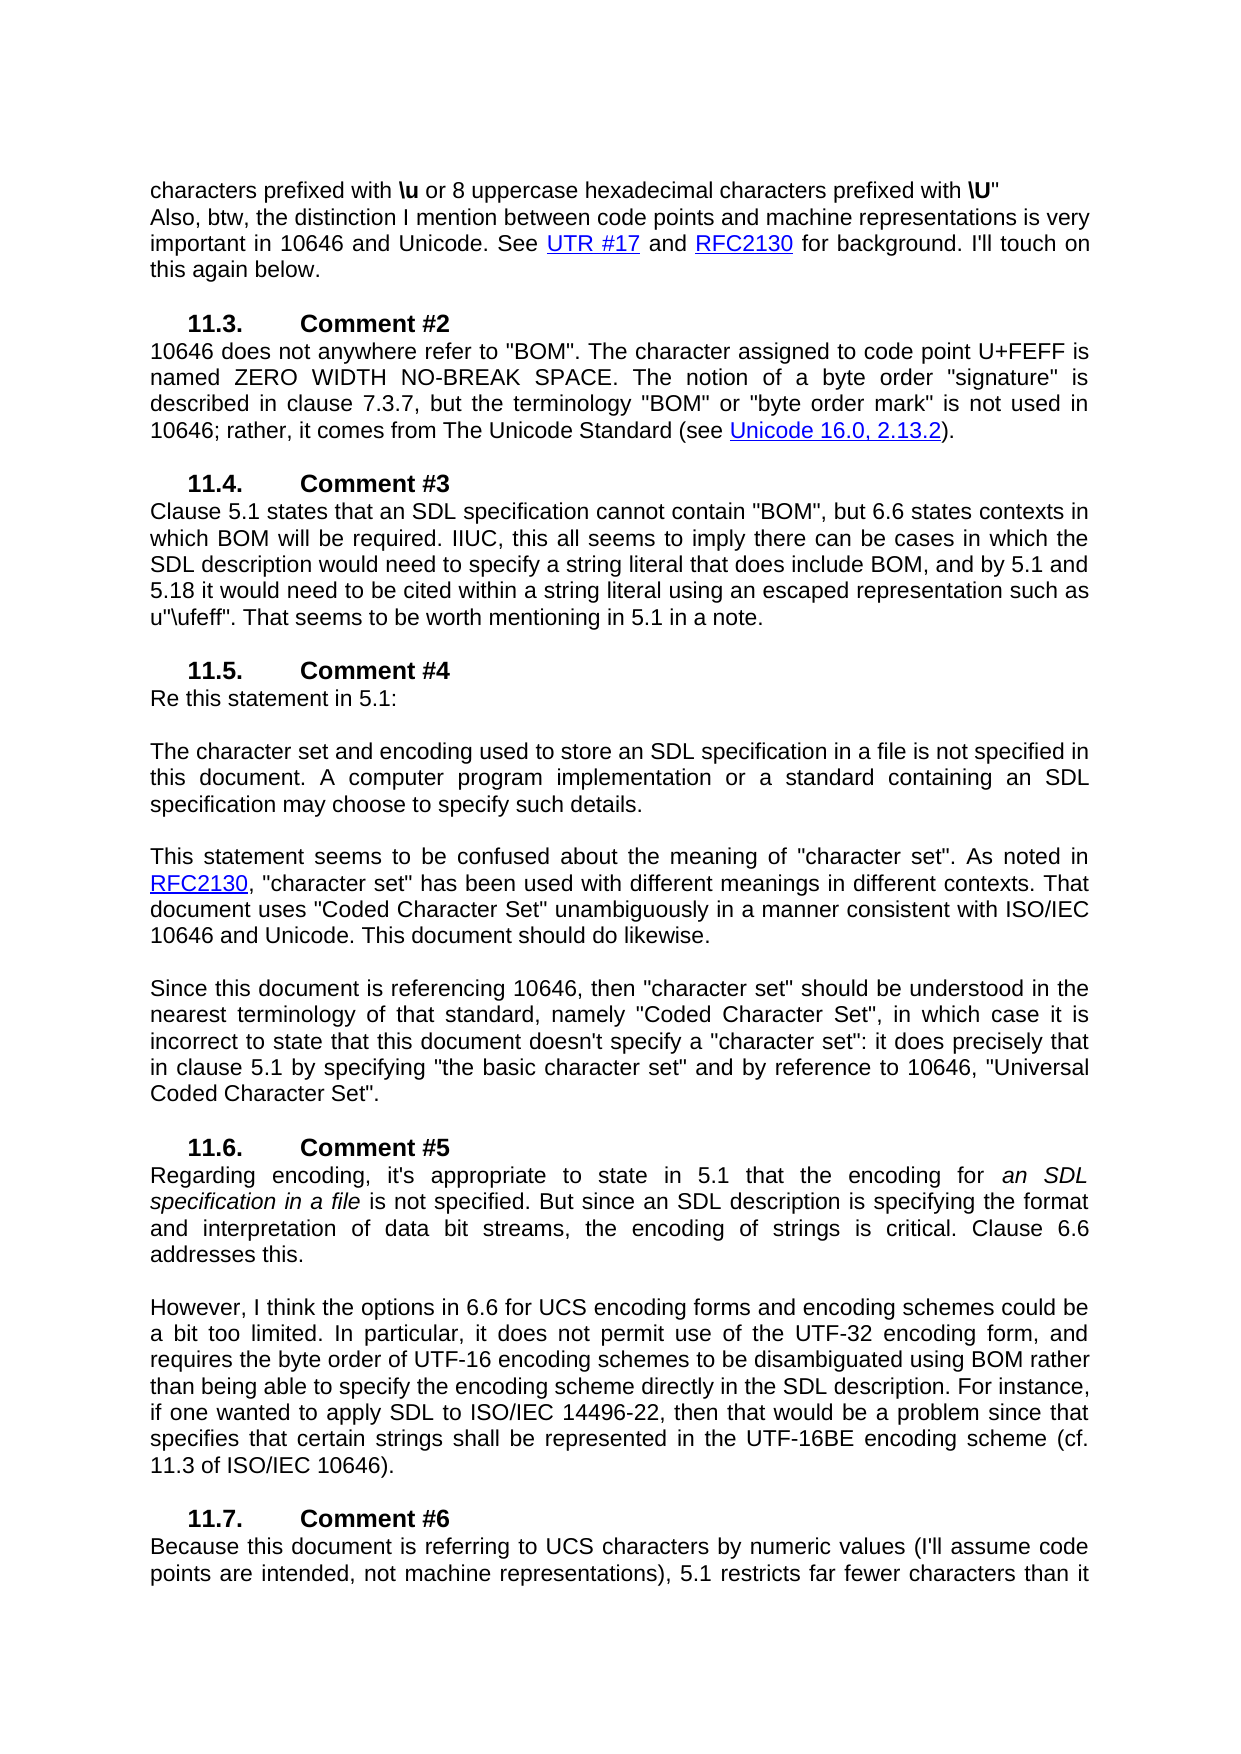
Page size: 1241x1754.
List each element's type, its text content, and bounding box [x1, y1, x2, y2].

text Since this document is referencing 10646, then "character set" should be understood in the nearest terminology of that standard, namely "Coded Character Set", in which case it is incorrect to state that this document doesn't specify a "character set": it does precisely that in clause 5.1 by specifying "the basic character set" and by reference to 10646, "Universal Coded Character Set". [150, 975, 1090, 1107]
text Re this statement in 5.1: [150, 685, 1090, 711]
subtitle Comment #6 [187, 1504, 1090, 1533]
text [150, 177, 1090, 203]
subtitle Comment #4 [187, 656, 1090, 685]
text Also, btw, the distinction I mention between code points and machine representations is very important in 10646 and Unicode. See UTR #17 and RFC2130 for background. I'll touch on this again below. [150, 203, 1090, 283]
text Regarding encoding, it's appropriate to state in 5.1 that the encoding for an SDL specification in a file is not specified. But since an SDL description is specifying the format and interpretation of data bit streams, the encoding of strings is critical. Clause 6.6 addresses this. [150, 1162, 1090, 1267]
text However, I think the options in 6.6 for UCS encoding forms and encoding schemes could be a bit too limited. In particular, it does not permit use of the UTF-32 encoding form, and requires the byte order of UTF-16 encoding schemes to be disambiguated using BOM rather than being able to specify the encoding scheme directly in the SDL description. For instance, if one wanted to apply SDL to ISO/IEC 14496-22, then that would be a problem since that specifies that certain strings shall be represented in the UTF-16BE encoding scheme (cf. 11.3 of ISO/IEC 10646). [150, 1294, 1090, 1478]
text The character set and encoding used to store an SDL specification in a file is not specified in this document. A computer program implementation or a standard containing an SDL specification may choose to specify such details. [150, 738, 1090, 817]
text 10646 does not anywhere refer to "BOM". The character assigned to code point U+FEFF is named ZERO WIDTH NO-BREAK SPACE. The notion of a byte order "signature" is described in clause 7.3.7, but the terminology "BOM" or "byte order mark" is not used in 10646; rather, it comes from The Unicode Standard (see Unicode 16.0, 2.13.2). [150, 338, 1090, 443]
subtitle Comment #5 [187, 1133, 1090, 1162]
text Clause 5.1 states that an SDL specification cannot contain "BOM", but 6.6 states contexts in which BOM will be required. IIUC, this all seems to imply there can be cases in which the SDL description would need to specify a string literal that does include BOM, and by 5.1 and 5.18 it would need to be cited within a string literal using an escaped representation such as u"\ufeff". That seems to be worth mentioning in 5.1 in a note. [150, 498, 1090, 630]
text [150, 1533, 1090, 1586]
subtitle Comment #3 [187, 469, 1090, 498]
subtitle Comment #2 [187, 309, 1090, 338]
text This statement seems to be confused about the meaning of "character set". As noted in RFC2130, "character set" has been used with different meanings in different contexts. That document uses "Coded Character Set" unambiguously in a manner consistent with ISO/IEC 10646 and Unicode. This document should do likewise. [150, 843, 1090, 949]
